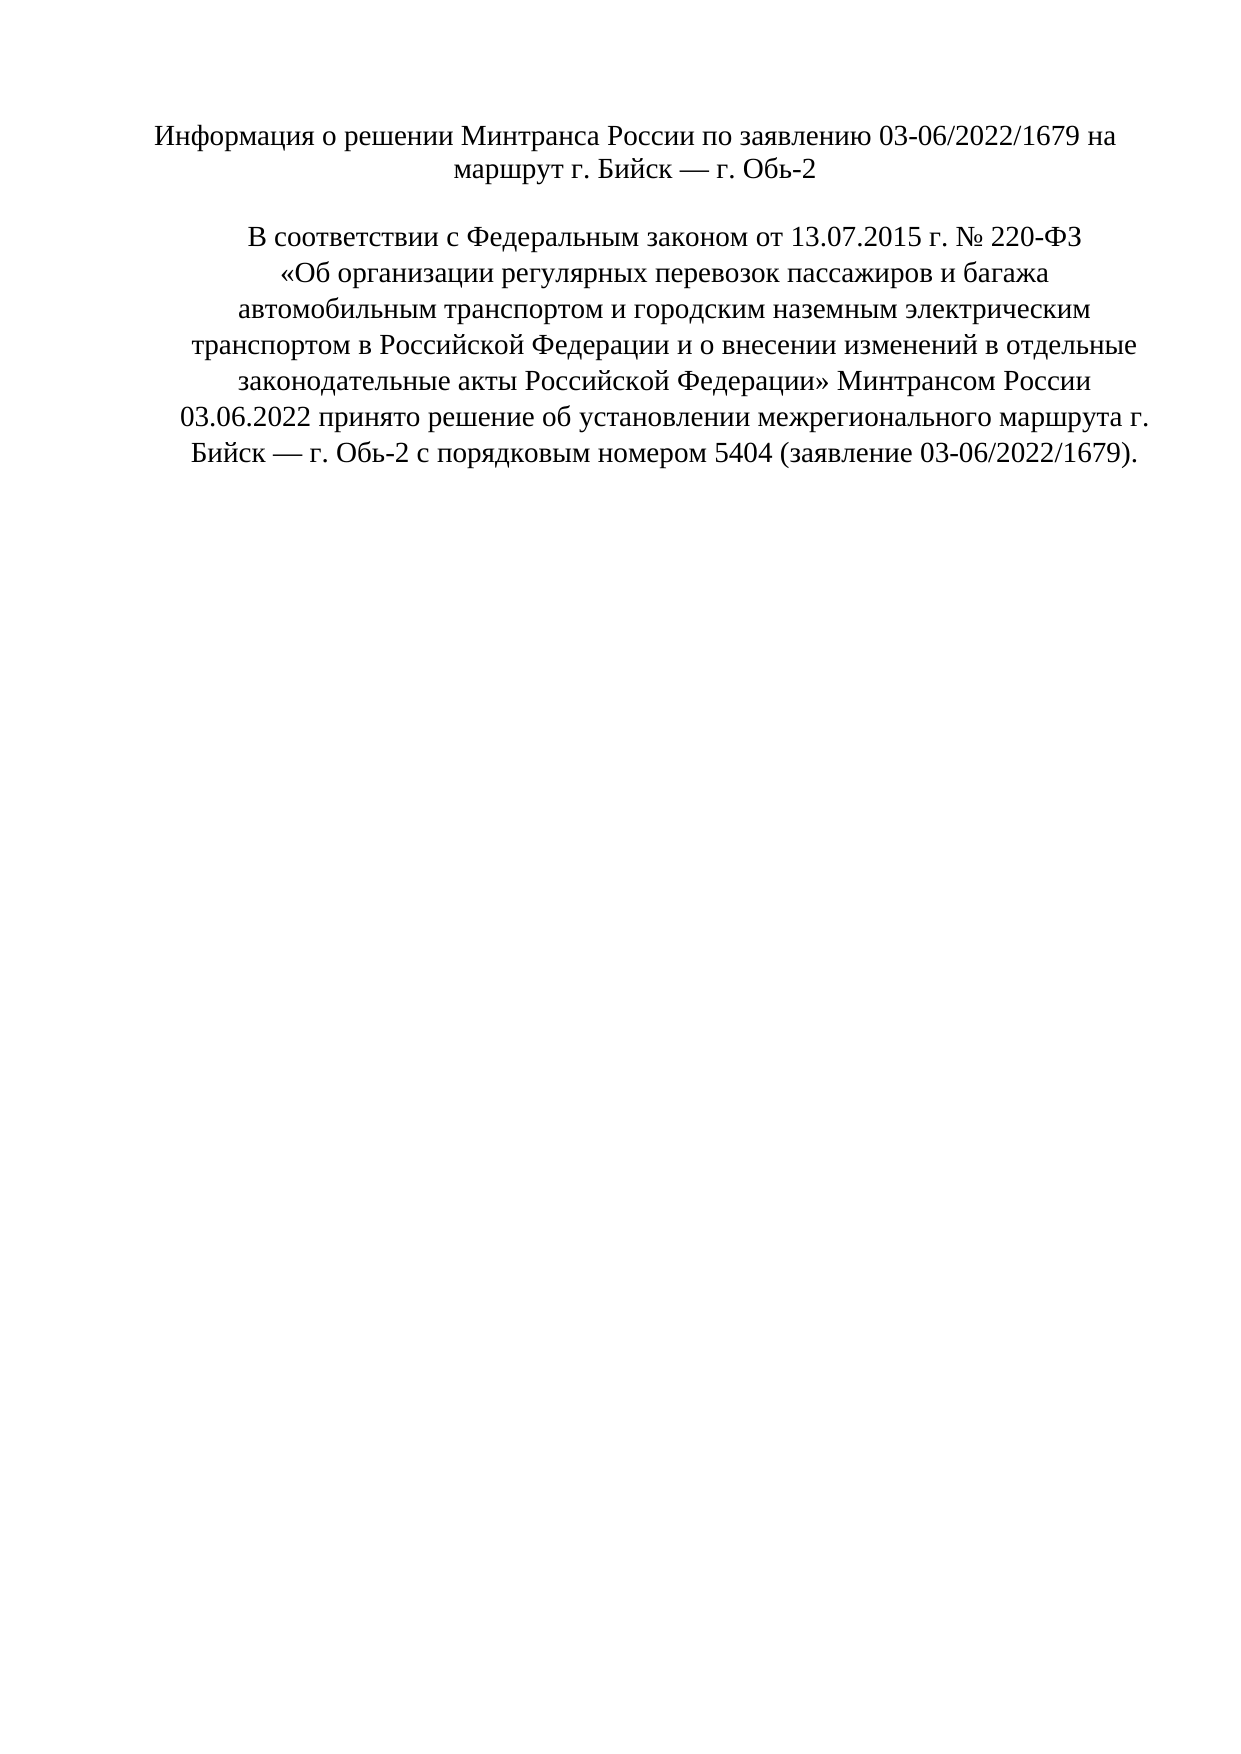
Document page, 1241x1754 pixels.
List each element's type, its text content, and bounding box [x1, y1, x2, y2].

text Информация о решении Минтранса России по заявлению 03-06/2022/1679 на маршрут г. Бийск — г. Обь-2 [118, 118, 1152, 185]
text В соответствии с Федеральным законом от 13.07.2015 г. № 220-ФЗ «Об организации регулярных перевозок пассажиров и багажа автомобильным транспортом и городским наземным электрическим транспортом в Российской Федерации и о внесении изменений в отдельные законодательные акты Российской Федерации» Минтрансом России 03.06.2022 принято решение об установлении межрегионального маршрута г. Бийск — г. Обь-2 с порядковым номером 5404 (заявление 03-06/2022/1679). [177, 219, 1152, 469]
